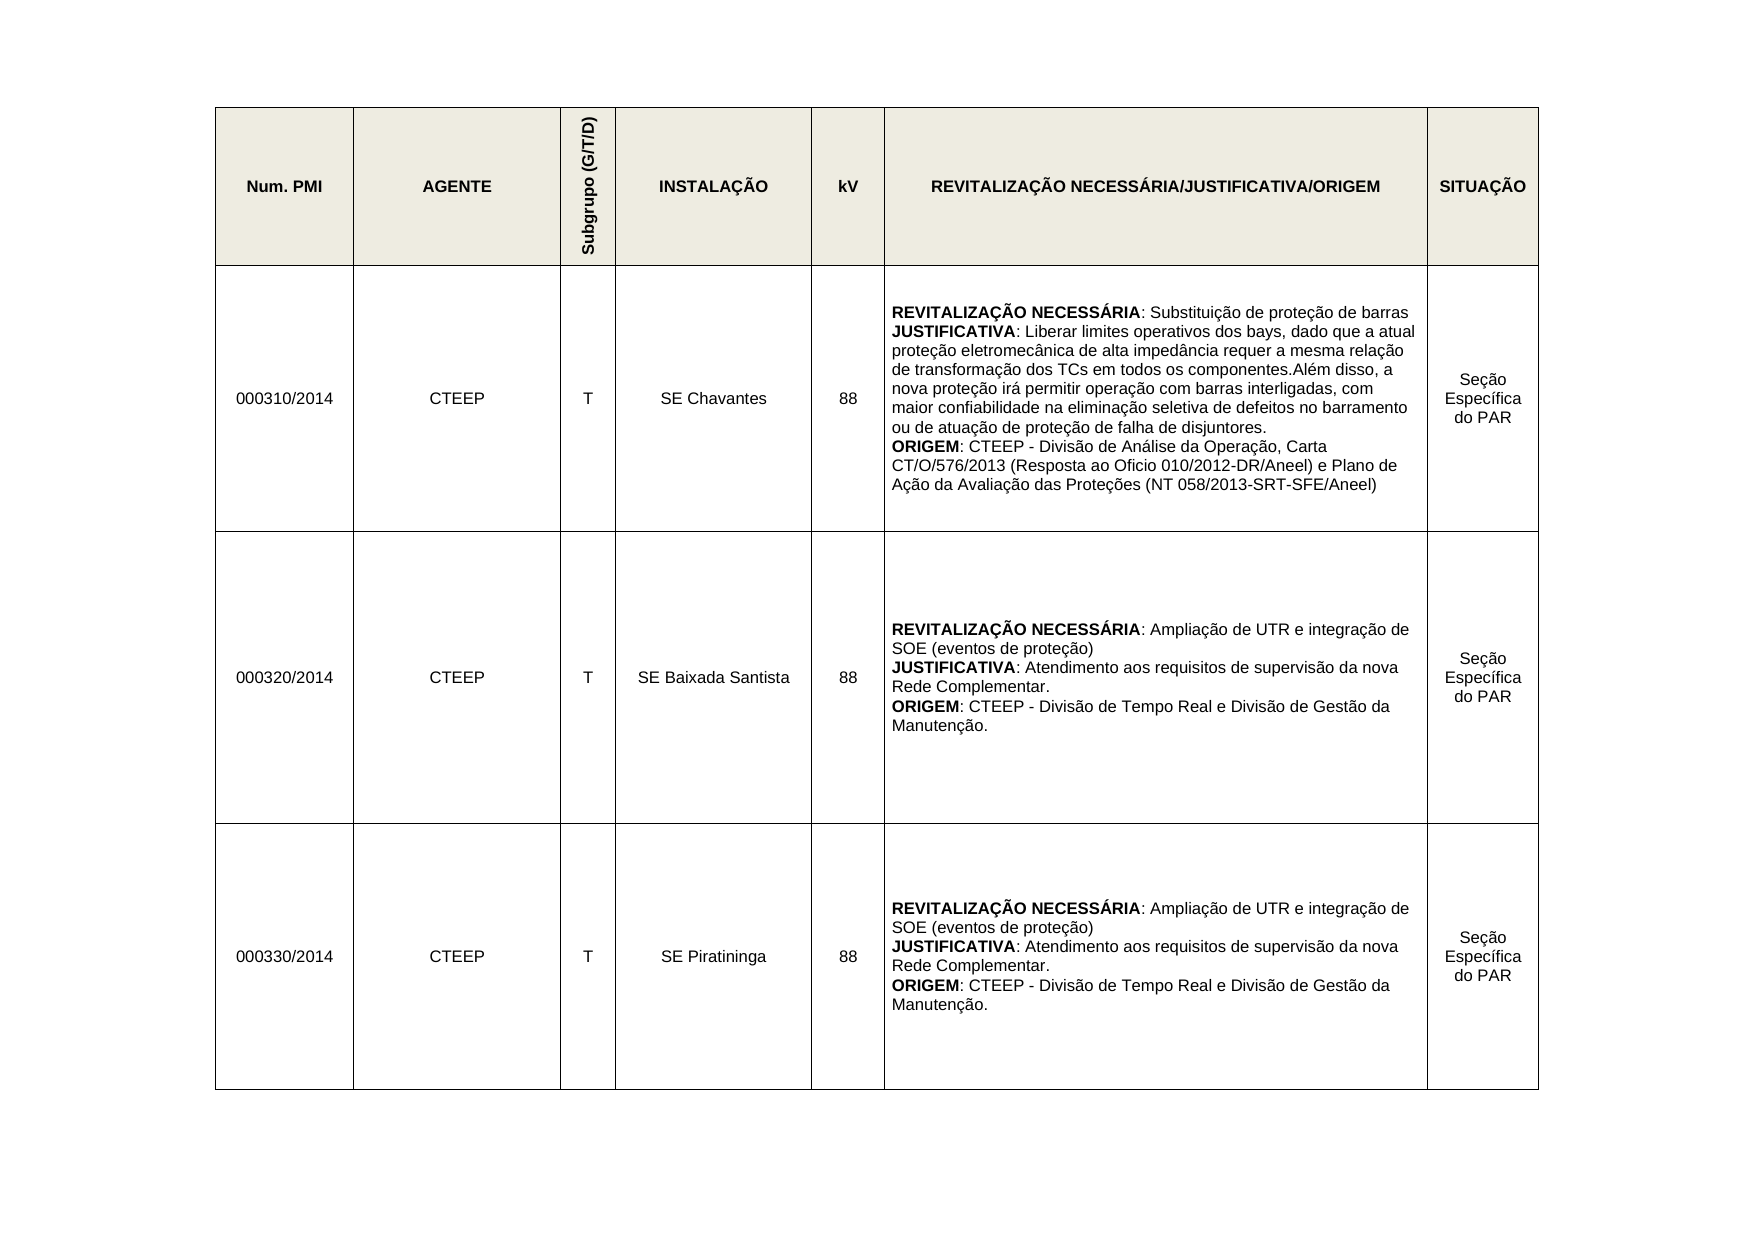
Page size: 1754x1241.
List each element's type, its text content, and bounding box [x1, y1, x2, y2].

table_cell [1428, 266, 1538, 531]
table_header kV [812, 108, 884, 265]
table_header Subgrupo (G/T/D) [561, 108, 615, 265]
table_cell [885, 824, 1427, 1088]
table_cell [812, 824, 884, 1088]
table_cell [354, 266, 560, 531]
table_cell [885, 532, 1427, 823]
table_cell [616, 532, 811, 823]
table_header Num. PMI [216, 108, 353, 265]
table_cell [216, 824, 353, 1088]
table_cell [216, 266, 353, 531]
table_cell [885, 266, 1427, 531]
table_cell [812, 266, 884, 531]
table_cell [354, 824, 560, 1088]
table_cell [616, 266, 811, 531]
table_header SITUAÇÃO [1428, 108, 1538, 265]
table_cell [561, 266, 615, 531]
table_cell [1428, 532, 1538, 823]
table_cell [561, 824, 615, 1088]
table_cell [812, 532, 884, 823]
table_header INSTALAÇÃO [616, 108, 811, 265]
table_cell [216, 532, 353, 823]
table_header REVITALIZAÇÃO NECESSÁRIA/JUSTIFICATIVA/ORIGEM [885, 108, 1427, 265]
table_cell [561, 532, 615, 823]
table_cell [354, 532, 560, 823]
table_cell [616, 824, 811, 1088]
table_header AGENTE [354, 108, 560, 265]
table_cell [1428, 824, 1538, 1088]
